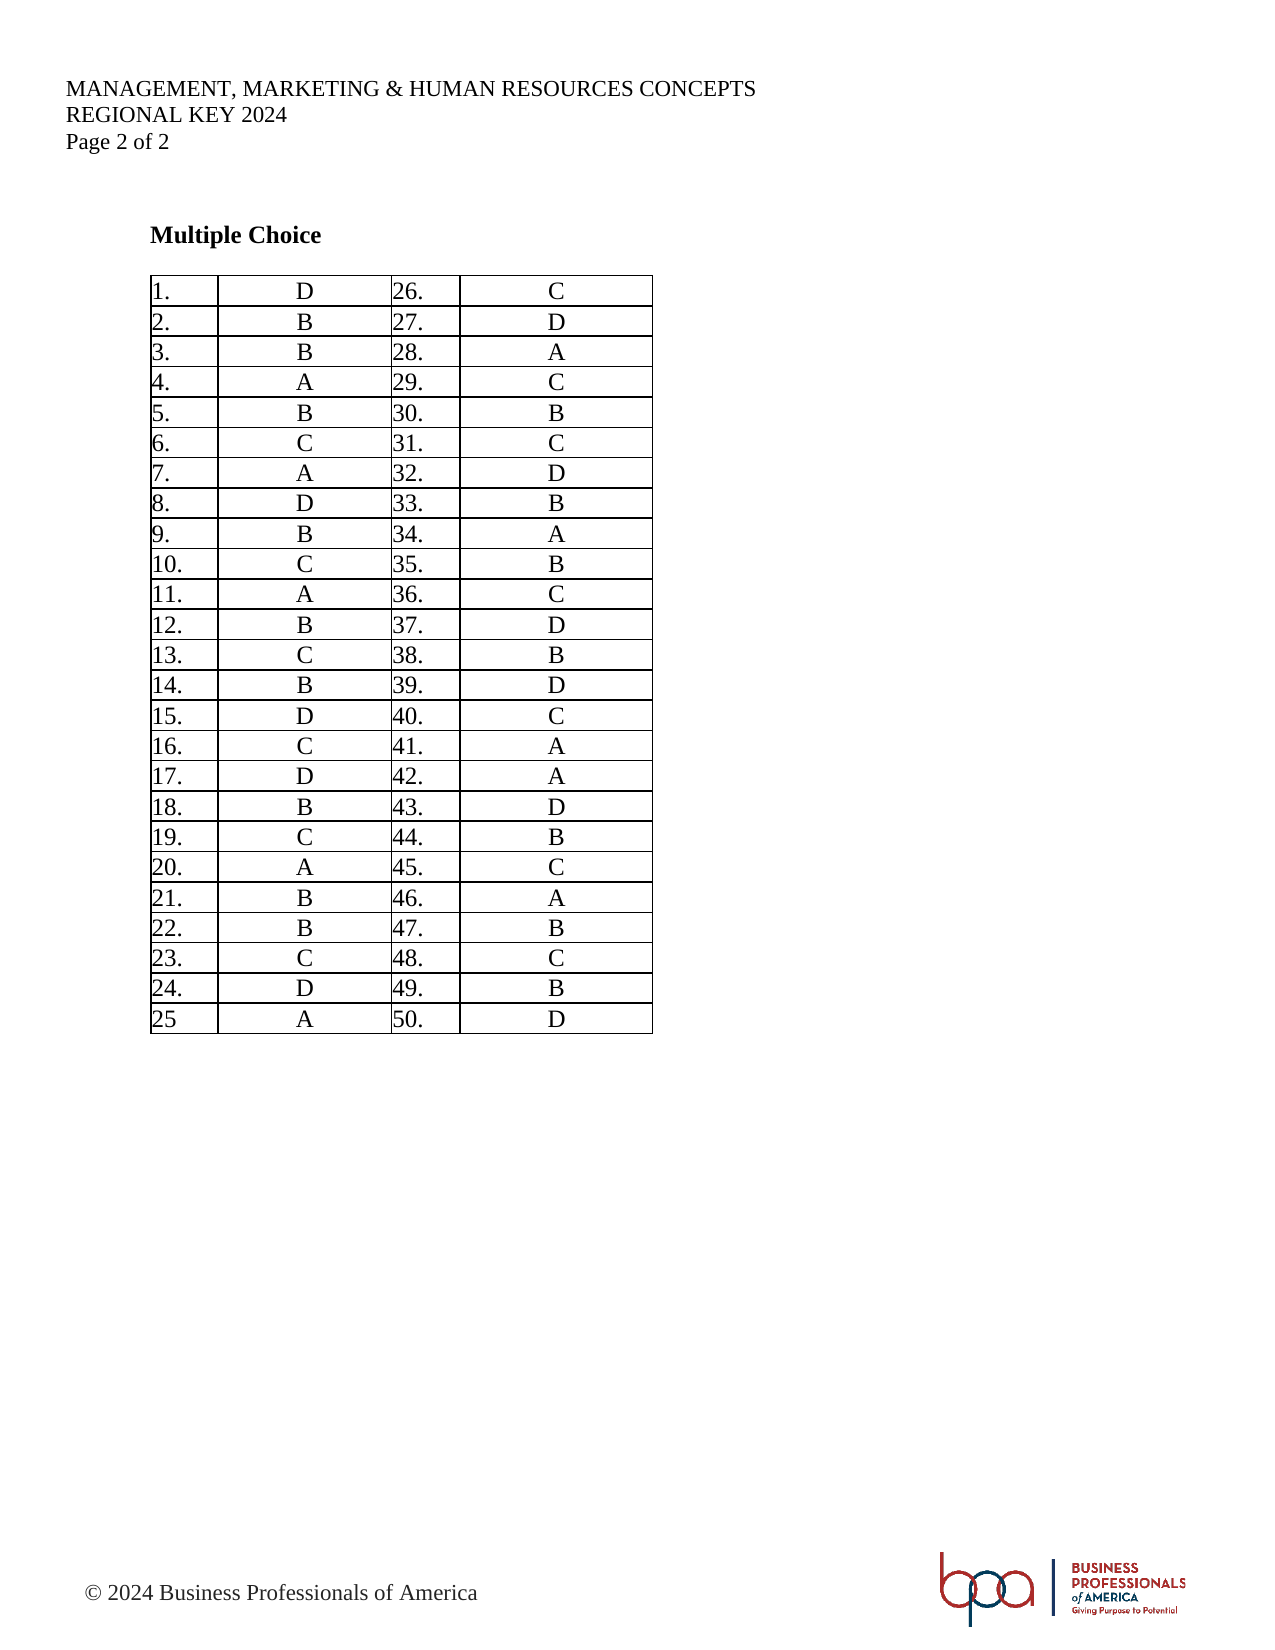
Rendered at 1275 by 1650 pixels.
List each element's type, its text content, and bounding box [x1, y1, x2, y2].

picture [940, 1552, 1186, 1627]
table_cell B [219, 671, 391, 699]
table_header 26. [392, 276, 459, 305]
table_cell 17. [152, 761, 217, 790]
table_cell 19. [152, 822, 217, 851]
table_cell 15. [152, 701, 217, 729]
table_cell 18. [152, 792, 217, 820]
table_cell B [461, 398, 652, 426]
table_cell B [461, 822, 652, 851]
table_cell D [461, 458, 652, 487]
table_cell A [461, 883, 652, 911]
table_cell 11. [152, 580, 217, 608]
table_cell C [219, 428, 391, 457]
table_cell B [461, 549, 652, 578]
table_cell C [461, 580, 652, 608]
table_cell A [461, 337, 652, 366]
table_cell C [219, 731, 391, 760]
table_cell 13. [152, 640, 217, 669]
table_cell 5. [152, 398, 217, 426]
table_cell 38. [392, 640, 459, 669]
table_cell 3. [152, 337, 217, 366]
table_cell 43. [392, 792, 459, 820]
table_cell 29. [392, 367, 459, 396]
table_cell C [461, 701, 652, 729]
table_cell A [219, 580, 391, 608]
table_cell C [461, 852, 652, 881]
table_cell 45. [392, 852, 459, 881]
table_cell 4. [152, 367, 217, 396]
table_cell 39. [392, 671, 459, 699]
table_cell 27. [392, 307, 459, 335]
table_cell A [219, 1004, 391, 1033]
table_cell 48. [392, 943, 459, 972]
table_cell A [461, 731, 652, 760]
table_cell 22. [152, 913, 217, 942]
table_header D [219, 276, 391, 305]
table_cell 14. [152, 671, 217, 699]
table_cell 44. [392, 822, 459, 851]
table_cell 46. [392, 883, 459, 911]
table_cell 6. [152, 428, 217, 457]
table_cell B [461, 974, 652, 1002]
table_cell 42. [392, 761, 459, 790]
table_cell 8. [152, 489, 217, 517]
table_cell B [219, 792, 391, 820]
table_cell 50. [392, 1004, 459, 1033]
table_cell A [461, 519, 652, 548]
table_cell B [461, 913, 652, 942]
table_cell B [219, 307, 391, 335]
table_cell 28. [392, 337, 459, 366]
table_cell D [461, 610, 652, 638]
table_cell D [461, 671, 652, 699]
table_cell B [219, 610, 391, 638]
table_cell A [219, 852, 391, 881]
table_header 1. [152, 276, 217, 305]
table_cell 24. [152, 974, 217, 1002]
text Multiple Choice [150, 221, 1125, 249]
table_cell C [461, 367, 652, 396]
table_cell D [461, 1004, 652, 1033]
table_cell 36. [392, 580, 459, 608]
table_cell C [219, 549, 391, 578]
table_cell B [219, 519, 391, 548]
table_cell 37. [392, 610, 459, 638]
table_cell D [219, 701, 391, 729]
table_cell 34. [392, 519, 459, 548]
table_header C [461, 276, 652, 305]
table_cell 49. [392, 974, 459, 1002]
table_cell D [219, 974, 391, 1002]
table_cell 2. [152, 307, 217, 335]
table_cell 21. [152, 883, 217, 911]
table_cell 7. [152, 458, 217, 487]
table_cell A [219, 367, 391, 396]
table_cell C [461, 428, 652, 457]
table_cell 35. [392, 549, 459, 578]
table_cell 30. [392, 398, 459, 426]
table_cell B [219, 398, 391, 426]
table_cell B [219, 883, 391, 911]
table_cell C [461, 943, 652, 972]
table_cell 16. [152, 731, 217, 760]
table_cell B [461, 640, 652, 669]
table_cell C [219, 822, 391, 851]
table_cell B [219, 913, 391, 942]
table_cell 20. [152, 852, 217, 881]
table_cell A [219, 458, 391, 487]
table_cell 33. [392, 489, 459, 517]
table_cell 10. [152, 549, 217, 578]
table_cell B [461, 489, 652, 517]
table_cell A [461, 761, 652, 790]
table_cell 47. [392, 913, 459, 942]
table_cell D [219, 489, 391, 517]
table_cell B [219, 337, 391, 366]
table_cell C [219, 943, 391, 972]
table_cell D [461, 307, 652, 335]
table_cell 9. [152, 519, 217, 548]
table_cell 12. [152, 610, 217, 638]
table_cell D [461, 792, 652, 820]
table_cell 40. [392, 701, 459, 729]
table_cell C [219, 640, 391, 669]
table_cell 41. [392, 731, 459, 760]
table_cell 25 [152, 1004, 217, 1033]
table_cell D [219, 761, 391, 790]
table_cell 31. [392, 428, 459, 457]
table_cell 32. [392, 458, 459, 487]
table_cell 23. [152, 943, 217, 972]
